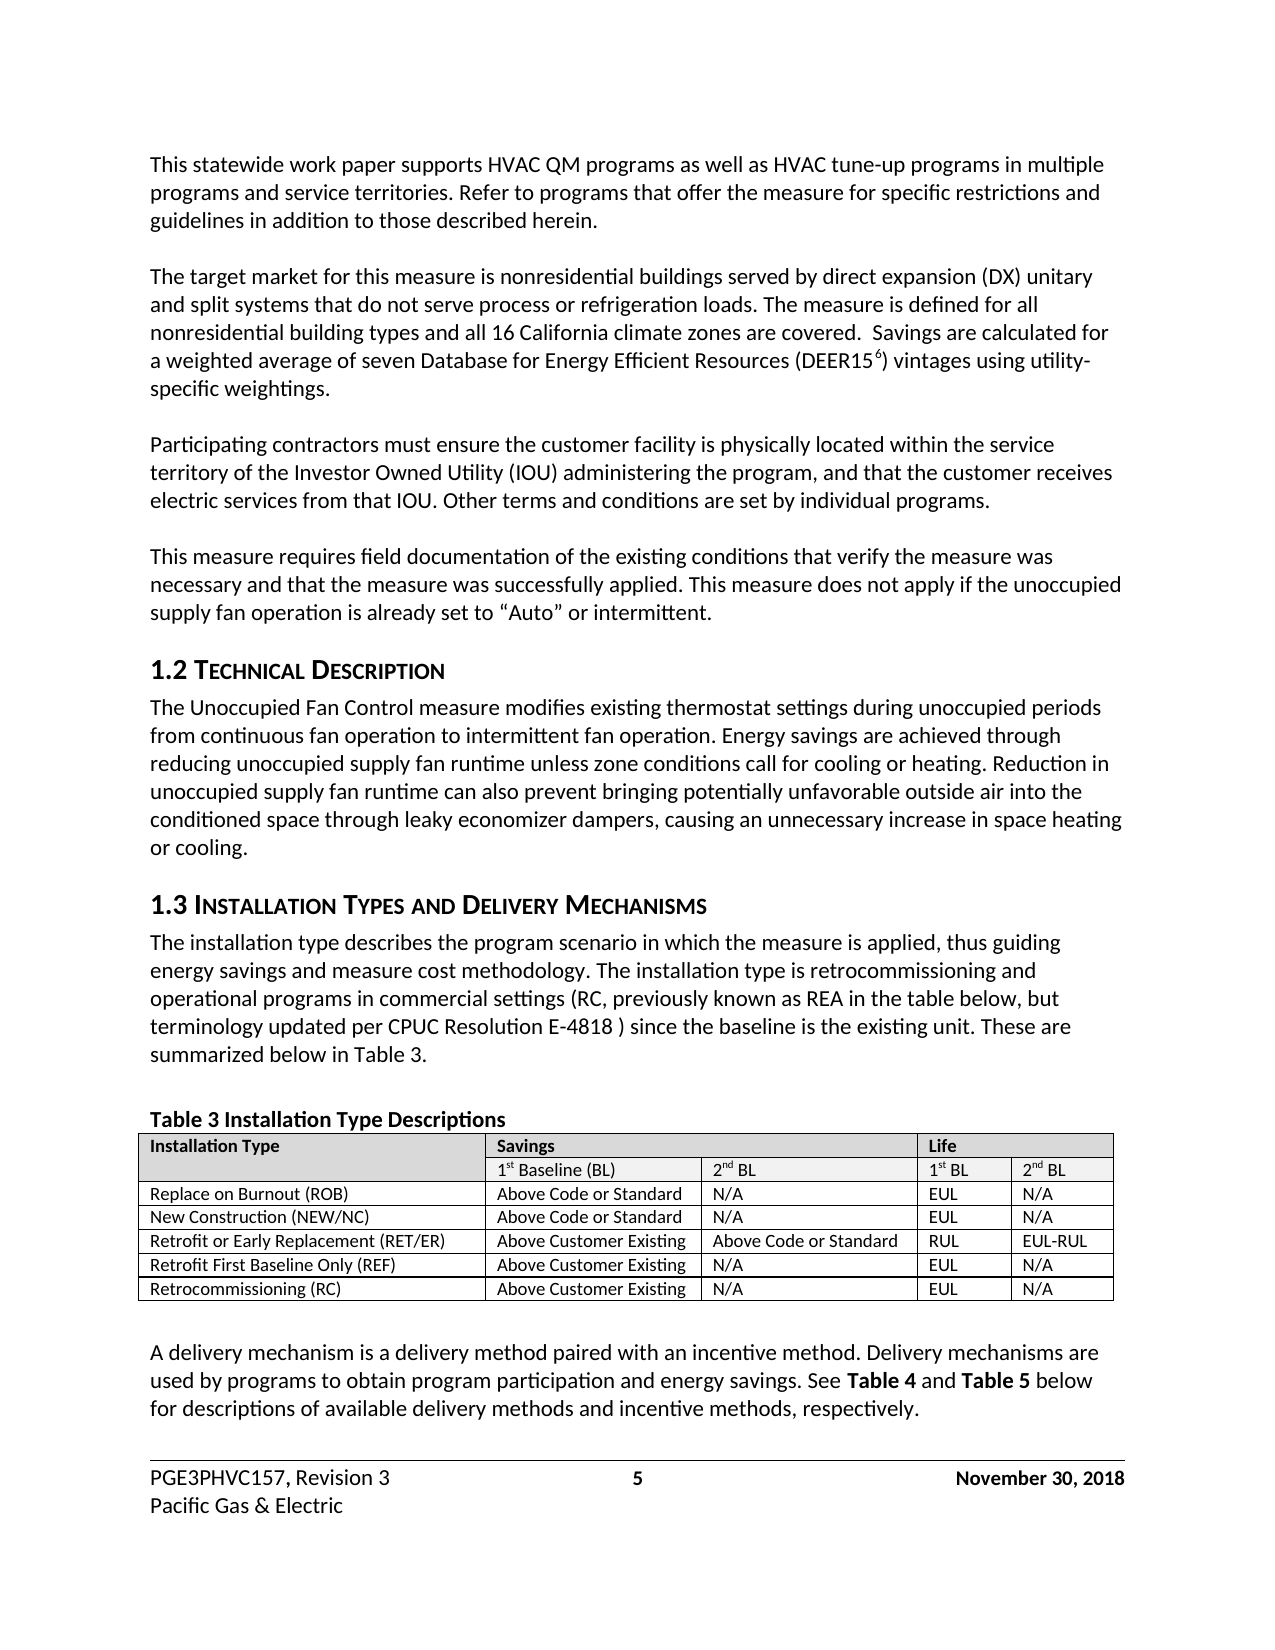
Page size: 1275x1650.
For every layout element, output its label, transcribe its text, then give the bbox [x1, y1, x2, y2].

table_cell Retrofit First Baseline Only (REF) [139, 1254, 485, 1276]
table_cell Retrofit or Early Replacement (RET/ER) [139, 1230, 485, 1252]
table_cell Above Customer Existing [486, 1230, 701, 1252]
table_cell Replace on Burnout (ROB) [139, 1182, 485, 1204]
table_cell 2nd BL [702, 1158, 917, 1181]
table_cell Above Code or Standard [486, 1182, 701, 1204]
subtitle 1.3 Installation Types and Delivery Mechanisms [150, 886, 1125, 922]
table_cell Above Code or Standard [702, 1230, 917, 1252]
table_cell N/A [1012, 1182, 1113, 1204]
text The target market for this measure is nonresidential buildings served by direct expansion (DX) unitary and split systems that do not serve process or refrigeration loads. The measure is defined for all nonresidential building types and all 16 California climate zones are covered. Savings are calculated for a weighted average of seven Database for Energy Efficient Resources (DEER15) vintages using utility-specific weightings. [150, 262, 1125, 402]
table_header Savings [486, 1134, 917, 1157]
subtitle 1.2 Technical Description [150, 651, 1125, 687]
table_cell 1st BL [918, 1158, 1011, 1181]
text The Unoccupied Fan Control measure modifies existing thermostat settings during unoccupied periods from continuous fan operation to intermittent fan operation. Energy savings are achieved through reducing unoccupied supply fan runtime unless zone conditions call for cooling or heating. Reduction in unoccupied supply fan runtime can also prevent bringing potentially unfavorable outside air into the conditioned space through leaky economizer dampers, causing an unnecessary increase in space heating or cooling. [150, 693, 1125, 861]
table_cell EUL-RUL [1012, 1230, 1113, 1252]
table_cell Above Customer Existing [486, 1278, 701, 1300]
table_cell N/A [1012, 1278, 1113, 1300]
text Participating contractors must ensure the customer facility is physically located within the service territory of the Investor Owned Utility (IOU) administering the program, and that the customer receives electric services from that IOU. Other terms and conditions are set by individual programs. [150, 430, 1125, 514]
text This statewide work paper supports HVAC QM programs as well as HVAC tune-up programs in multiple programs and service territories. Refer to programs that offer the measure for specific restrictions and guidelines in addition to those described herein. [150, 150, 1125, 234]
table_cell New Construction (NEW/NC) [139, 1206, 485, 1228]
table_cell EUL [918, 1182, 1011, 1204]
table_cell EUL [918, 1254, 1011, 1276]
table_cell RUL [918, 1230, 1011, 1252]
table_cell N/A [1012, 1254, 1113, 1276]
table_cell N/A [1012, 1206, 1113, 1228]
table_header Installation Type [139, 1134, 485, 1181]
table_cell N/A [702, 1278, 917, 1300]
text A delivery mechanism is a delivery method paired with an incentive method. Delivery mechanisms are used by programs to obtain program participation and energy savings. See Table 4 and Table 5 below for descriptions of available delivery methods and incentive methods, respectively. [150, 1338, 1125, 1422]
table_cell Above Customer Existing [486, 1254, 701, 1276]
table_cell 1st Baseline (BL) [486, 1158, 701, 1181]
table_cell N/A [702, 1182, 917, 1204]
text The installation type describes the program scenario in which the measure is applied, thus guiding energy savings and measure cost methodology. The installation type is retrocommissioning and operational programs in commercial settings (RC, previously known as REA in the table below, but terminology updated per CPUC Resolution E-4818 ) since the baseline is the existing unit. These are summarized below in Table 3. [150, 928, 1125, 1068]
table_cell N/A [702, 1254, 917, 1276]
table_cell Above Code or Standard [486, 1206, 701, 1228]
text This measure requires field documentation of the existing conditions that verify the measure was necessary and that the measure was successfully applied. This measure does not apply if the unoccupied supply fan operation is already set to “Auto” or intermittent. [150, 542, 1125, 626]
table_cell EUL [918, 1278, 1011, 1300]
table_cell Retrocommissioning (RC) [139, 1278, 485, 1300]
table_cell 2nd BL [1012, 1158, 1113, 1181]
table_cell EUL [918, 1206, 1011, 1228]
table_cell N/A [702, 1206, 917, 1228]
table_header Life [918, 1134, 1113, 1157]
